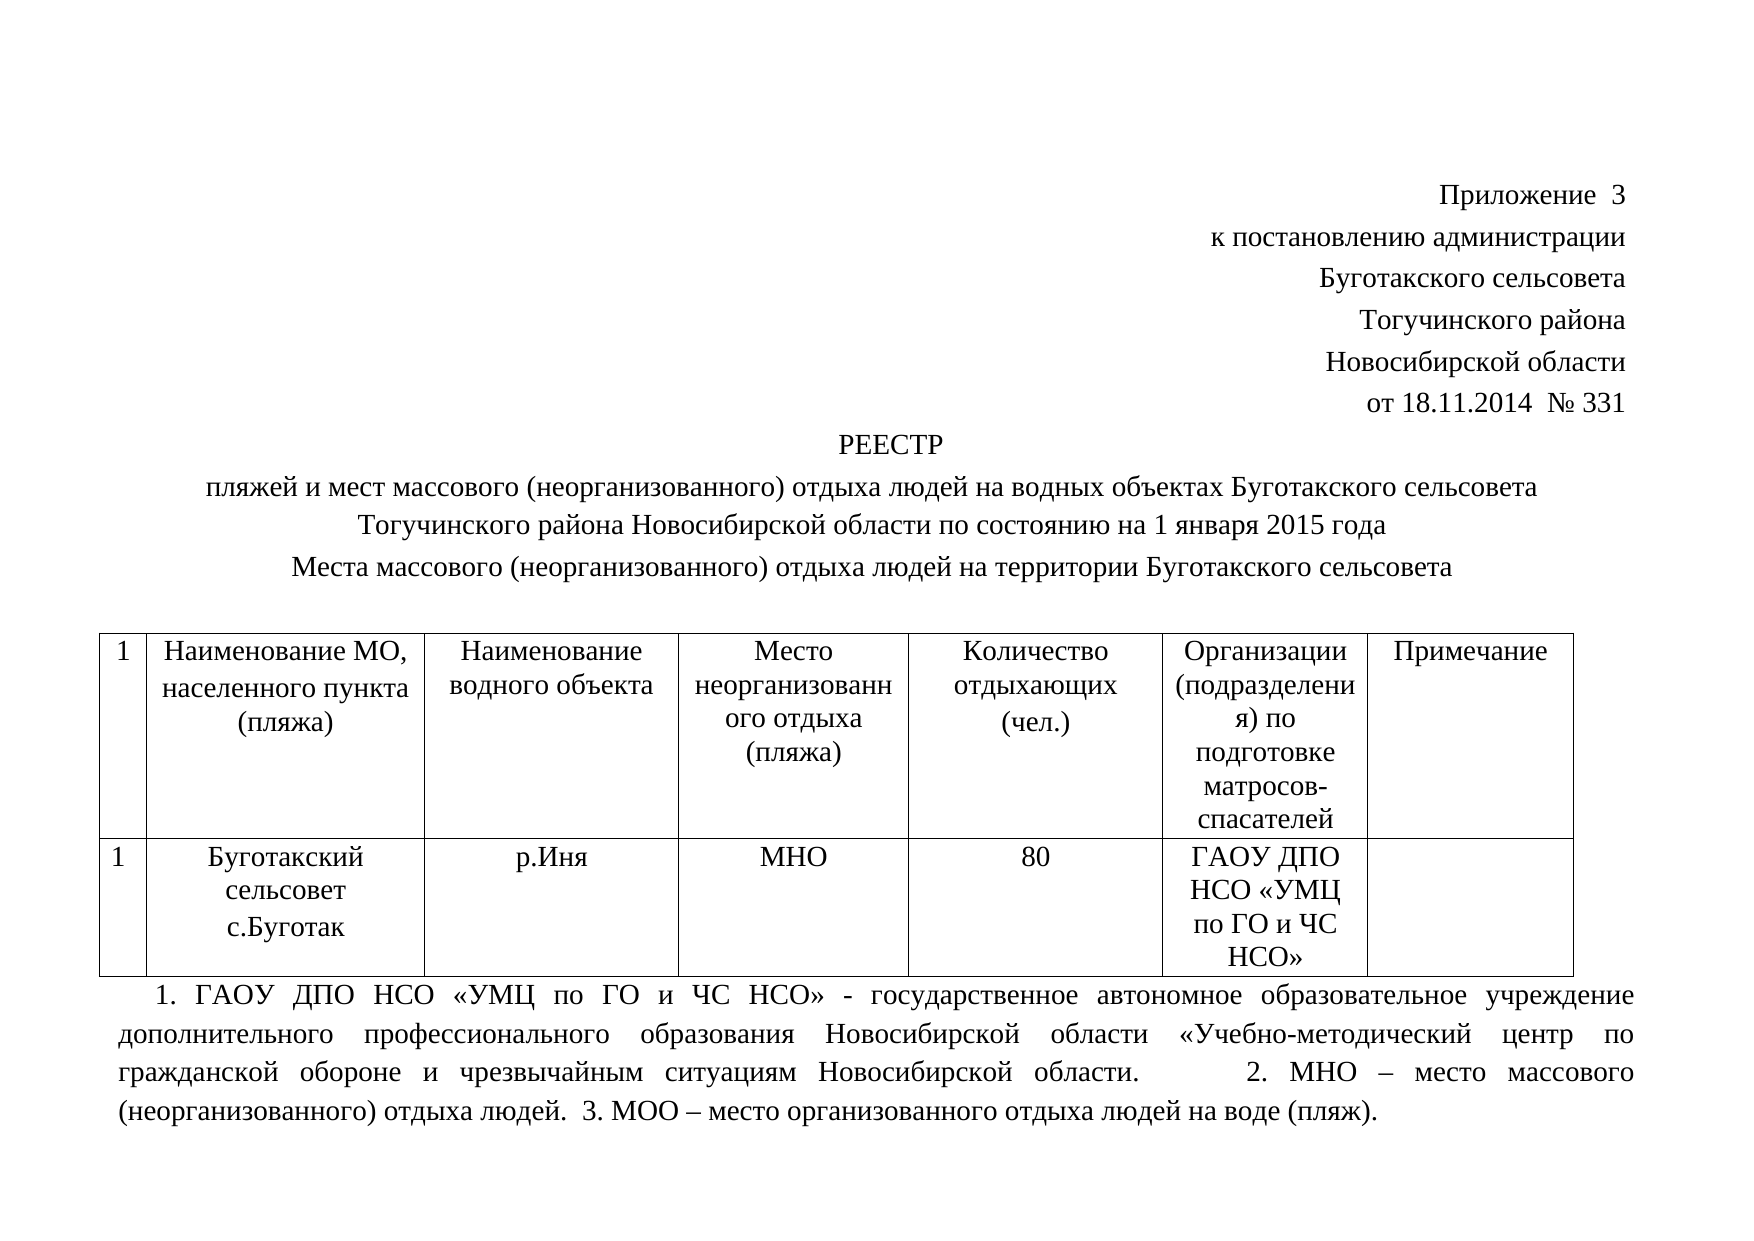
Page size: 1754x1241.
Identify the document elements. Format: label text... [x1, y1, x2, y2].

table_header 1 [100, 634, 146, 838]
table_header Наименование МО, населенного пункта (пляжа) [147, 634, 424, 838]
table_cell 1 [100, 839, 146, 976]
text от 18.11.2014 № 331 [156, 386, 1626, 419]
table_header Примечание [1368, 634, 1573, 838]
table_cell р.Иня [425, 839, 678, 976]
table_header Количество отдыхающих (чел.) [909, 634, 1162, 838]
text Приложение 3 [156, 177, 1626, 211]
table_cell 80 [909, 839, 1162, 976]
table_header Место неорганизованного отдыха (пляжа) [679, 634, 908, 838]
table_cell [1368, 839, 1573, 976]
text Тогучинского района [156, 302, 1626, 336]
table_cell Буготакский сельсовет с.Буготак [147, 839, 424, 976]
table_header Организации (подразделения) по подготовке матросов-спасателей [1163, 634, 1367, 838]
text РЕЕСТР [156, 427, 1626, 461]
text Новосибирской области [156, 344, 1626, 377]
text Буготакского сельсовета [156, 261, 1626, 294]
table_cell ГАОУ ДПО НСО «УМЦ по ГО и ЧС НСО» [1163, 839, 1367, 976]
text пляжей и мест массового (неорганизованного) отдыха людей на водных объектах Буготакского сельсовета Тогучинского района Новосибирской области по состоянию на 1 января 2015 года [118, 469, 1626, 541]
text к постановлению администрации [156, 219, 1626, 252]
text 1. ГАОУ ДПО НСО «УМЦ по ГО и ЧС НСО» - государственное автономное образовательное учреждение дополнительного профессионального образования Новосибирской области «Учебно-методический центр по гражданской обороне и чрезвычайным ситуациям Новосибирской области. 2. МНО – место массового (неорганизованного) отдыха людей. 3. МОО – место организованного отдыха людей на воде (пляж). [118, 977, 1636, 1126]
table_cell МНО [679, 839, 908, 976]
table_header Наименование водного объекта [425, 634, 678, 838]
text Места массового (неорганизованного) отдыха людей на территории Буготакского сельсовета [118, 549, 1626, 583]
